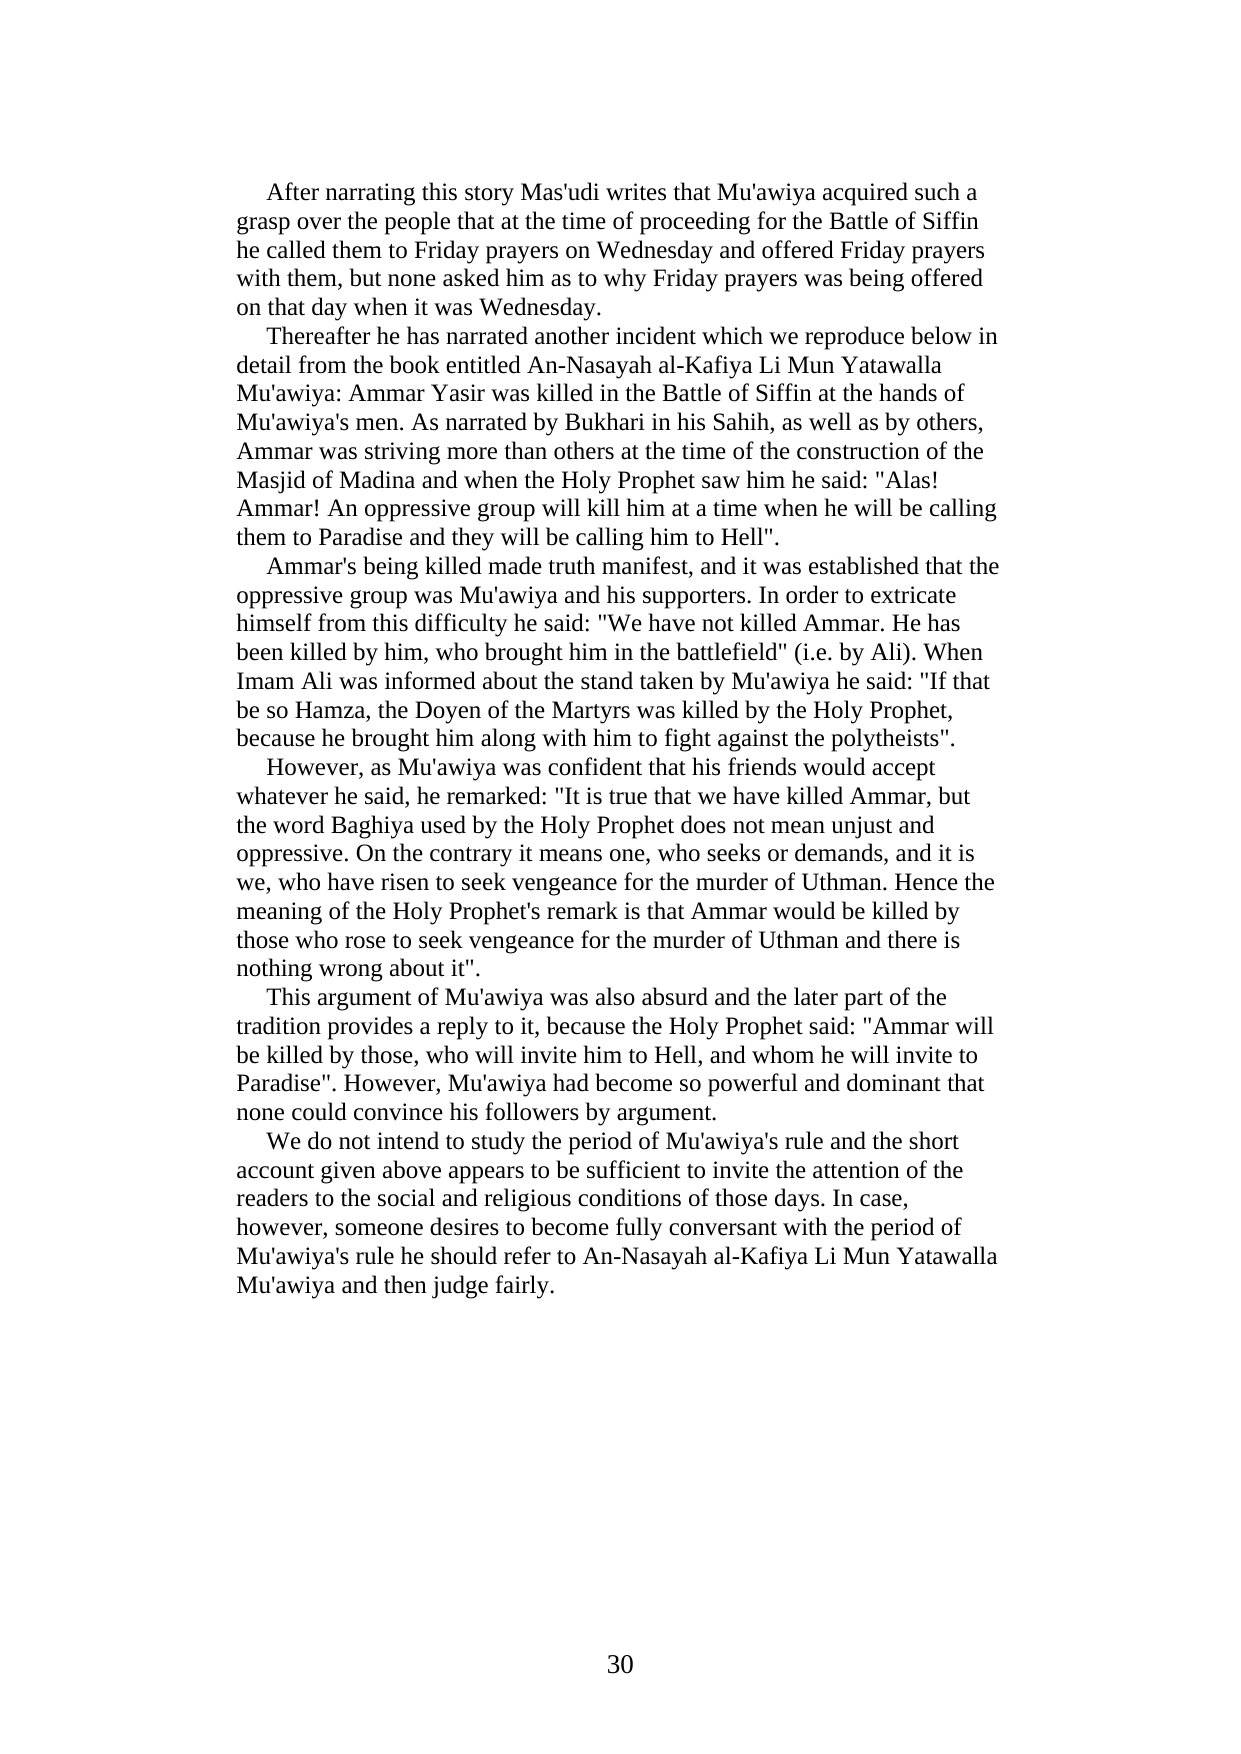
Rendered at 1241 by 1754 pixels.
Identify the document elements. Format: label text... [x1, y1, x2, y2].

text This argument of Mu'awiya was also absurd and the later part of the tradition provides a reply to it, because the Holy Prophet said: "Ammar will be killed by those, who will invite him to Hell, and whom he will invite to Paradise". However, Mu'awiya had become so powerful and dominant that none could convince his followers by argument. [236, 982, 1004, 1126]
text Thereafter he has narrated another incident which we reproduce below in detail from the book entitled An-Nasayah al-Kafiya Li Mun Yatawalla Mu'awiya: Ammar Yasir was killed in the Battle of Siffin at the hands of Mu'awiya's men. As narrated by Bukhari in his Sahih, as well as by others, Ammar was striving more than others at the time of the construction of the Masjid of Madina and when the Holy Prophet saw him he said: "Alas! Ammar! An oppressive group will kill him at a time when he will be calling them to Paradise and they will be calling him to Hell". [236, 321, 1004, 551]
text However, as Mu'awiya was confident that his friends would accept whatever he said, he remarked: "It is true that we have killed Ammar, but the word Baghiya used by the Holy Prophet does not mean unjust and oppressive. On the contrary it means one, who seeks or demands, and it is we, who have risen to seek vengeance for the murder of Uthman. Hence the meaning of the Holy Prophet's remark is that Ammar would be killed by those who rose to seek vengeance for the murder of Uthman and there is nothing wrong about it". [236, 752, 1004, 982]
text We do not intend to study the period of Mu'awiya's rule and the short account given above appears to be sufficient to invite the attention of the readers to the social and religious conditions of those days. In case, however, someone desires to become fully conversant with the period of Mu'awiya's rule he should refer to An-Nasayah al-Kafiya Li Mun Yatawalla Mu'awiya and then judge fairly. [236, 1126, 1004, 1298]
text Ammar's being killed made truth manifest, and it was established that the oppressive group was Mu'awiya and his supporters. In order to extricate himself from this difficulty he said: "We have not killed Ammar. He has been killed by him, who brought him in the battlefield" (i.e. by Ali). When Imam Ali was informed about the stand taken by Mu'awiya he said: "If that be so Hamza, the Doyen of the Martyrs was killed by the Holy Prophet, because he brought him along with him to fight against the polytheists". [236, 551, 1004, 752]
text with them, but none asked him as to why Friday prayers was being offered on that day when it was Wednesday. [236, 263, 1004, 321]
text After narrating this story Mas'udi writes that Mu'awiya acquired such a grasp over the people that at the time of proceeding for the Battle of Siffin he called them to Friday prayers on Wednesday and offered Friday prayers [236, 177, 1004, 263]
